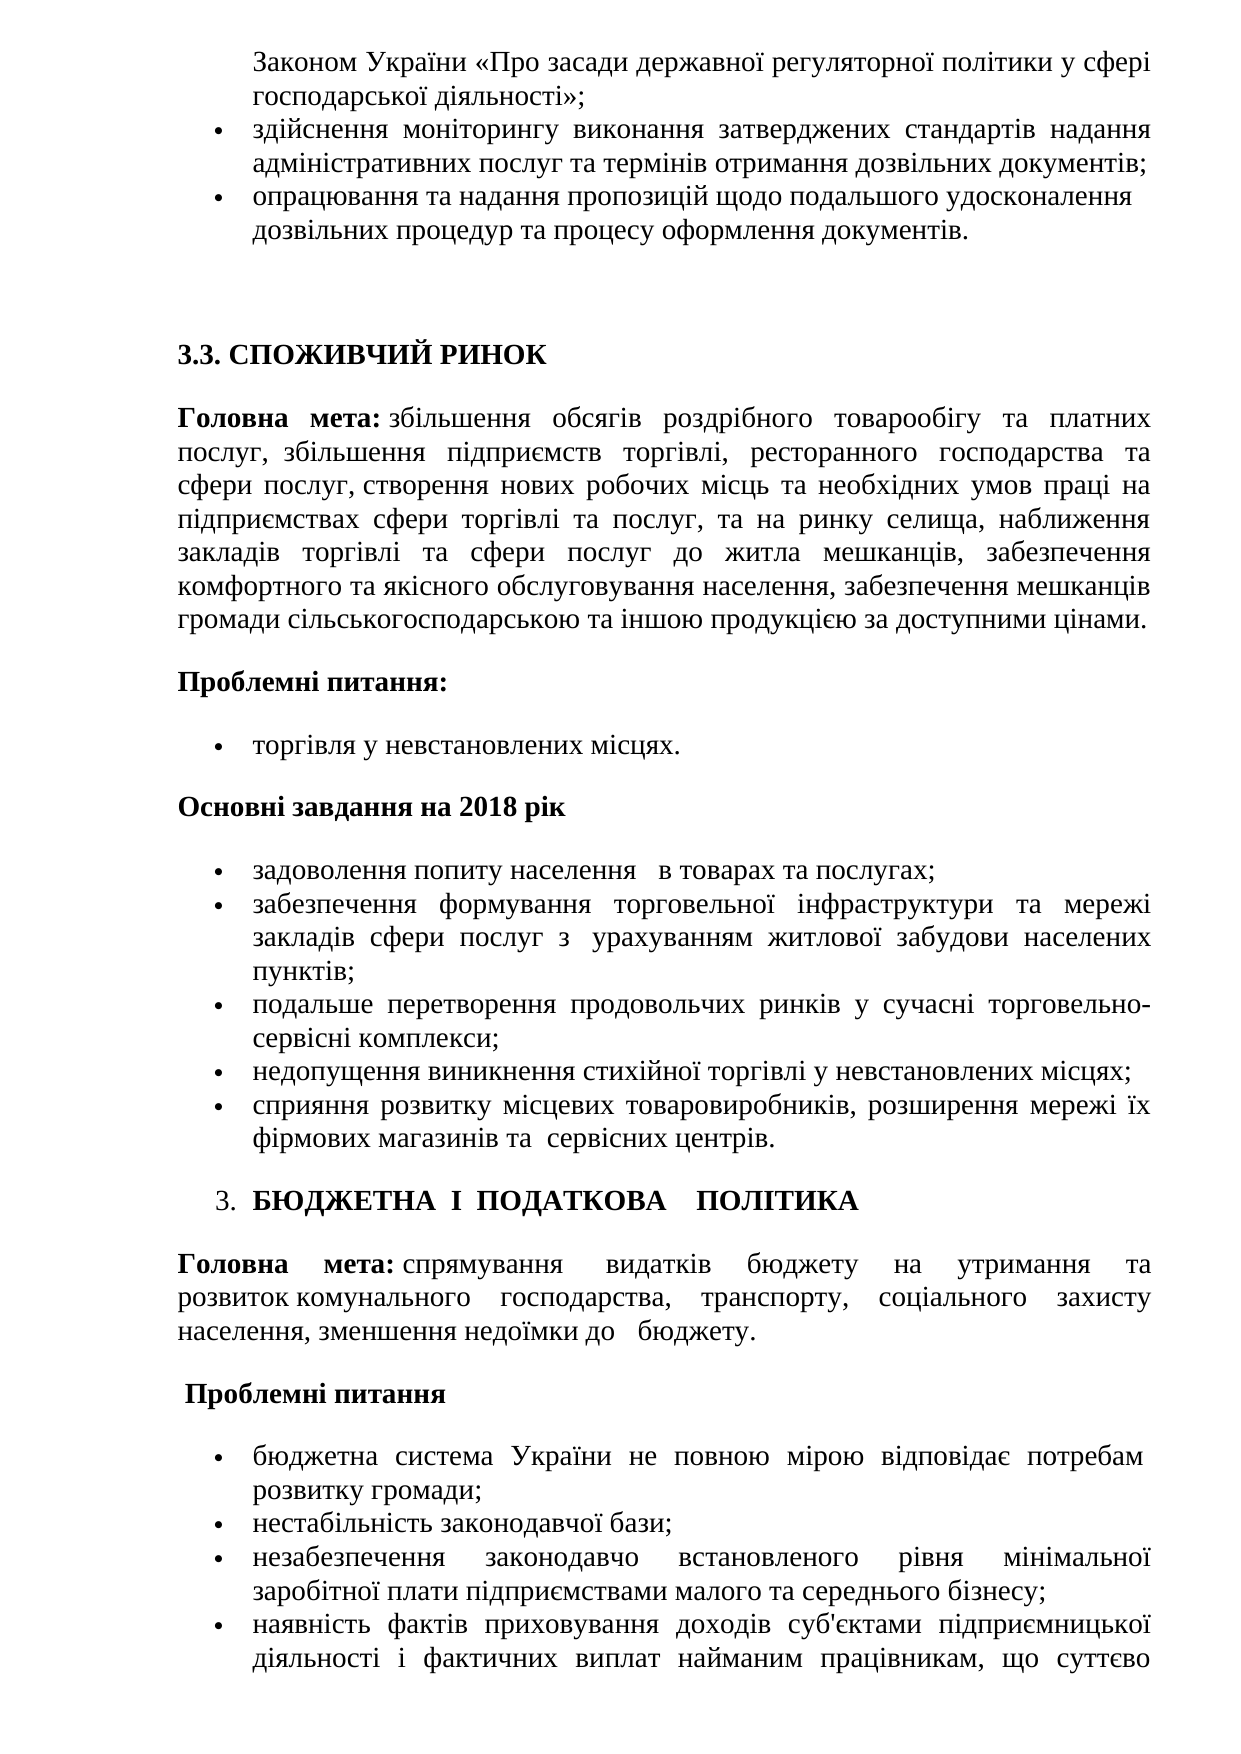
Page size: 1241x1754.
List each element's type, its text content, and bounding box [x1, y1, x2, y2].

list бюджетна система України не повною мірою відповідає потребам розвитку громади; [215, 1438, 1152, 1506]
list БЮДЖЕТНА І ПОДАТКОВА ПОЛІТИКА [215, 1183, 1152, 1217]
list нестабільність законодавчої бази; [215, 1506, 1152, 1539]
text Проблемні питання: [177, 664, 1152, 698]
text Основні завдання на 2018 рік [177, 789, 1152, 823]
list здійснення моніторингу виконання затверджених стандартів надання адміністративних послуг та термінів отримання дозвільних документів; [215, 111, 1152, 178]
list подальше перетворення продовольчих ринків у сучасні торговельно-сервісні комплекси; [215, 986, 1152, 1053]
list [215, 44, 1152, 111]
text Проблемні питання [177, 1376, 1152, 1409]
list задоволення попиту населення в товарах та послугах; [215, 852, 1152, 886]
list забезпечення формування торговельної інфраструктури та мережі закладів сфери послуг з урахуванням житлової забудови населених пунктів; [215, 886, 1152, 986]
list недопущення виникнення стихійної торгівлі у невстановлених місцях; [215, 1053, 1152, 1087]
list незабезпечення законодавчо встановленого рівня мінімальної заробітної плати підприємствами малого та середнього бізнесу; [215, 1539, 1152, 1606]
text Головна мета: збільшення обсягів роздрібного товарообігу та платних послуг, збільшення підприємств торгівлі, ресторанного господарства та сфери послуг, створення нових робочих місць та необхідних умов праці на підприємствах сфери торгівлі та послуг, та на ринку селища, наближення закладів торгівлі та сфери послуг до житла мешканців, забезпечення комфортного та якісного обслуговування населення, забезпечення мешканців громади сільськогосподарською та іншою продукцією за доступними цінами. [177, 400, 1152, 635]
text Головна мета: спрямування видатків бюджету на утримання та розвиток комунального господарства, транспорту, соціального захисту населення, зменшення недоїмки до бюджету. [177, 1246, 1152, 1347]
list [215, 1606, 1152, 1673]
list сприяння розвитку місцевих товаровиробників, розширення мережі їх фірмових магазинів та сервісних центрів. [215, 1087, 1152, 1154]
list опрацювання та надання пропозицій щодо подальшого удосконалення дозвільних процедур та процесу оформлення документів. [215, 178, 1152, 246]
text 3.3. СПОЖИВЧИЙ РИНОК [177, 337, 1152, 371]
list торгівля у невстановлених місцях. [215, 727, 1152, 760]
